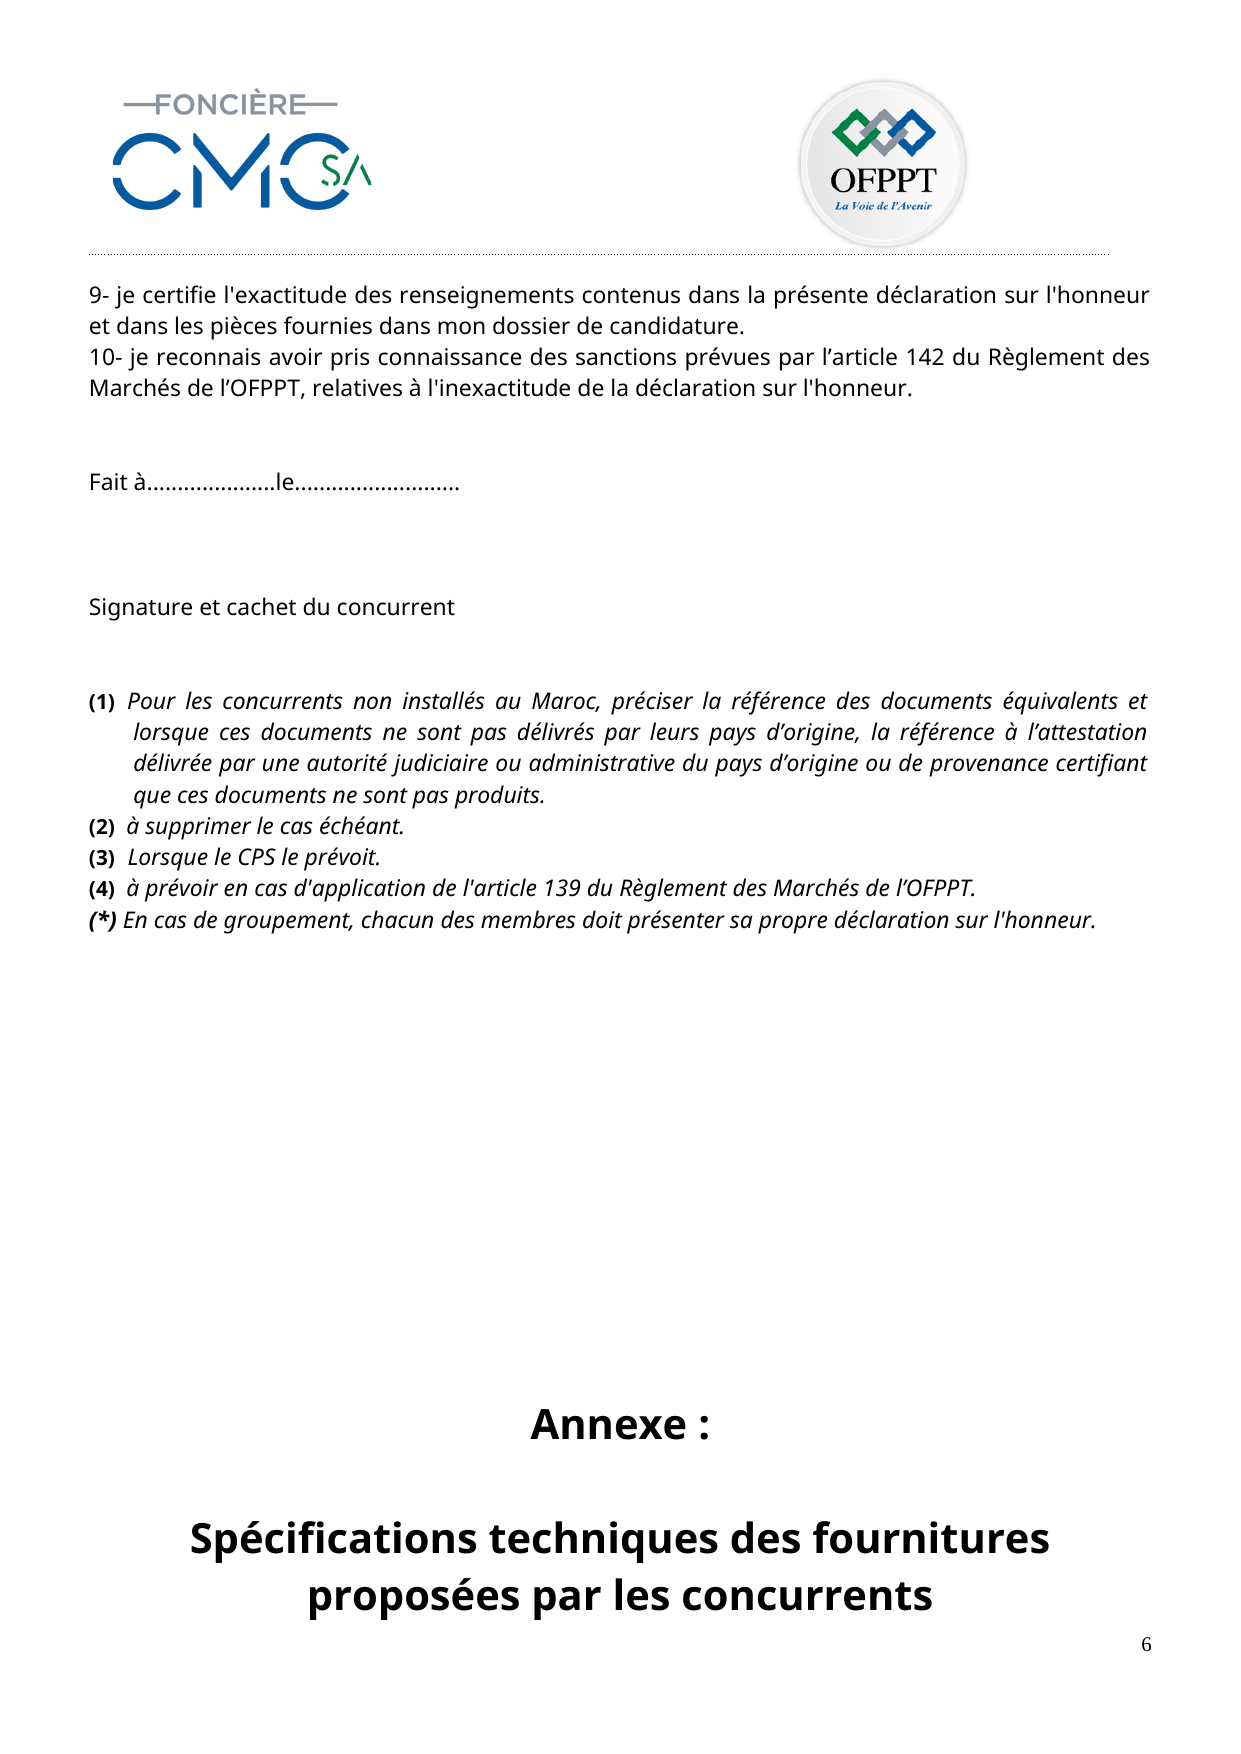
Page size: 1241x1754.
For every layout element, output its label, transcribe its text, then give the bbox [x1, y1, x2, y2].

list à supprimer le cas échéant. [89, 810, 1152, 841]
picture [112, 88, 372, 210]
picture [792, 73, 973, 254]
list Lorsque le CPS le prévoit. [89, 841, 1152, 872]
text Spécifications techniques des fournitures proposées par les concurrents [89, 1509, 1152, 1622]
text 9- je certifie l'exactitude des renseignements contenus dans la présente déclaration sur l'honneur et dans les pièces fournies dans mon dossier de candidature. [89, 279, 1152, 341]
text Annexe : [89, 1395, 1152, 1452]
text (*) En cas de groupement, chacun des membres doit présenter sa propre déclaration sur l'honneur. [89, 904, 1127, 935]
text Signature et cachet du concurrent [89, 591, 1152, 622]
list à prévoir en cas d'application de l'article 139 du Règlement des Marchés de l’OFPPT. [89, 872, 1152, 904]
list Pour les concurrents non installés au Maroc, préciser la référence des documents équivalents et lorsque ces documents ne sont pas délivrés par leurs pays d’origine, la référence à l’attestation délivrée par une autorité judiciaire ou administrative du pays d’origine ou de provenance certifiant que ces documents ne sont pas produits. [89, 685, 1152, 810]
text 10- je reconnais avoir pris connaissance des sanctions prévues par l’article 142 du Règlement des Marchés de l’OFPPT, relatives à l'inexactitude de la déclaration sur l'honneur. [89, 341, 1152, 404]
text Fait à.....................le........................... [89, 466, 1152, 497]
